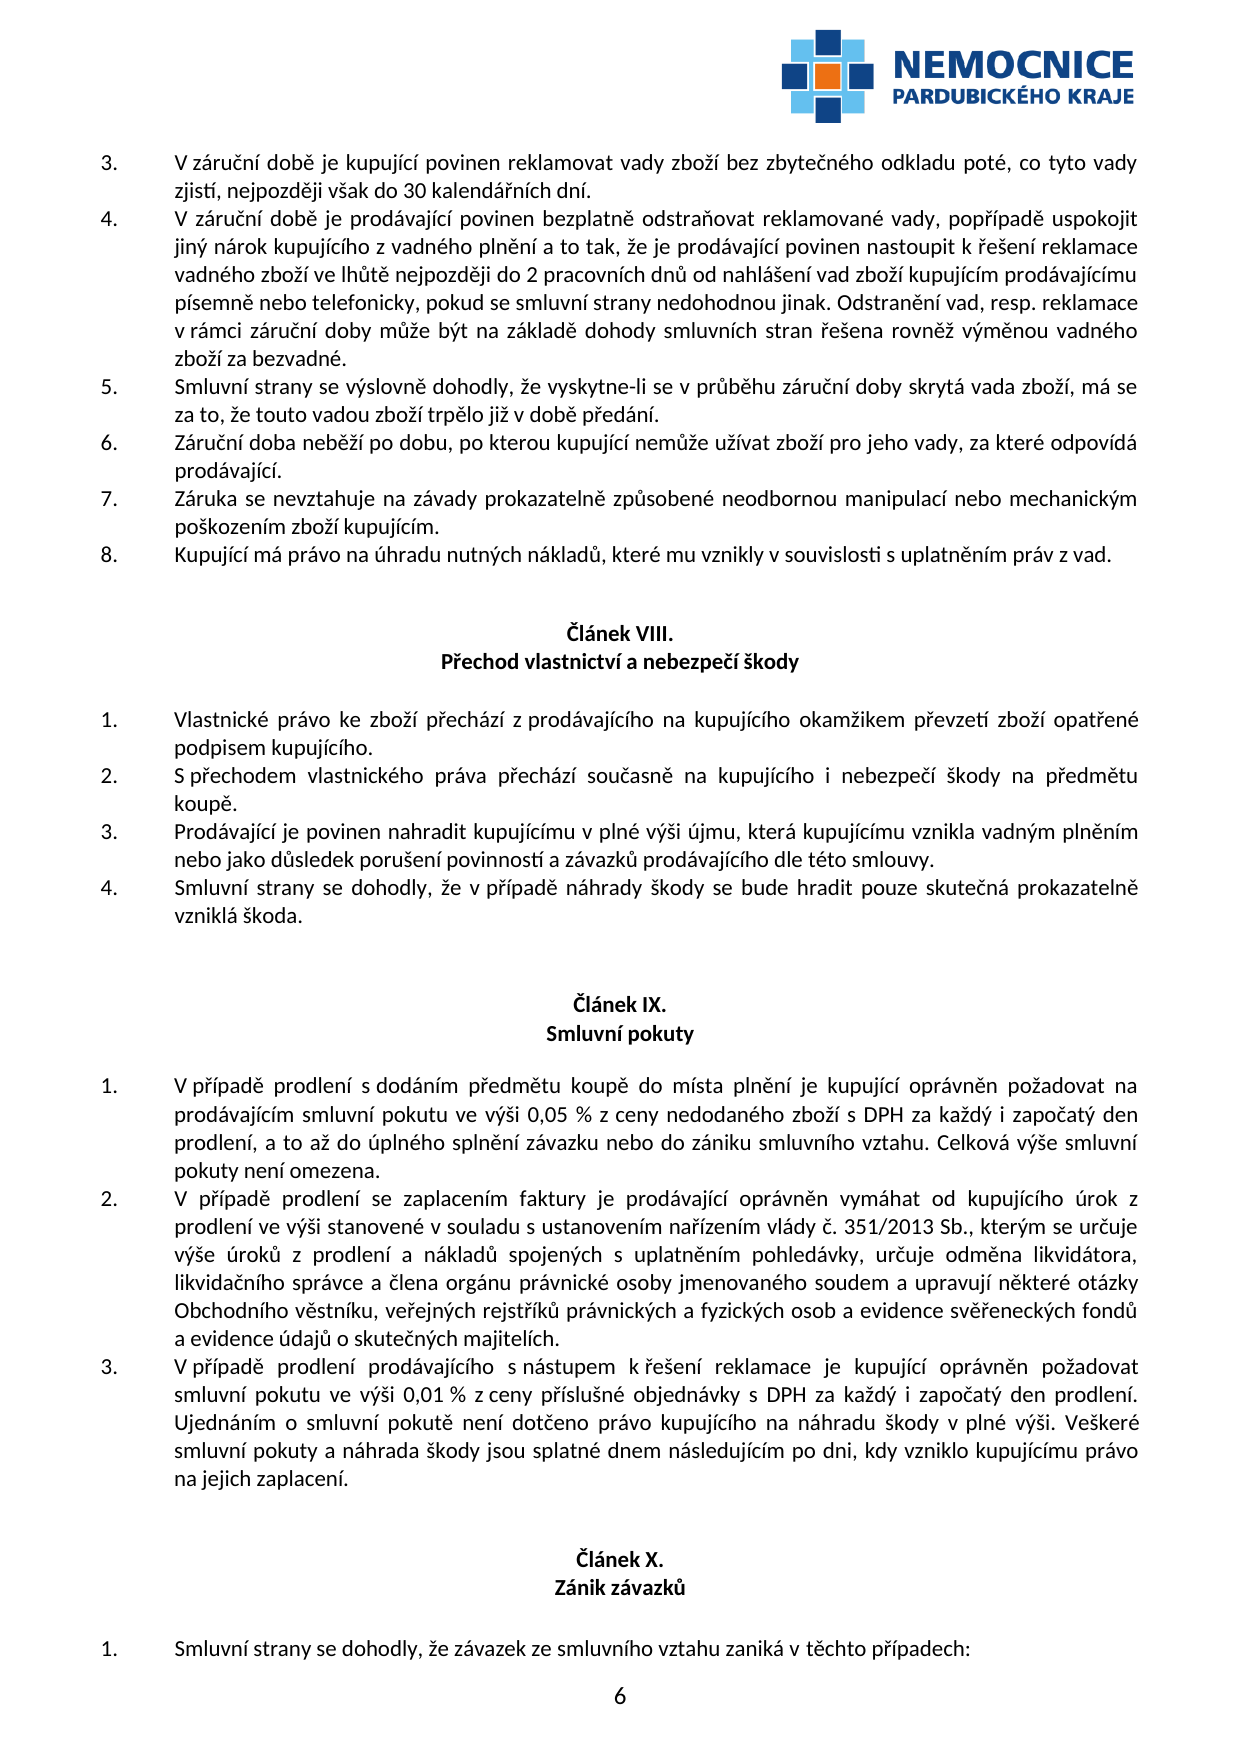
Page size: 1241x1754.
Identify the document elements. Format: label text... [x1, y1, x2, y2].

title Článek X. [100, 1545, 1140, 1573]
text 1. Vlastnické právo ke zboží přechází z prodávajícího na kupujícího okamžikem převzetí zboží opatřené podpisem kupujícího. [100, 705, 1140, 761]
list Záruka se nevztahuje na závady prokazatelně způsobené neodbornou manipulací nebo mechanickým poškozením zboží kupujícím. [100, 484, 1140, 540]
text 1. V případě prodlení s dodáním předmětu koupě do místa plnění je kupující oprávněn požadovat na prodávajícím smluvní pokutu ve výši 0,05 % z ceny nedodaného zboží s DPH za každý i započatý den prodlení, a to až do úplného splnění závazku nebo do zániku smluvního vztahu. Celková výše smluvní pokuty není omezena. [100, 1072, 1140, 1184]
subtitle Článek VIII. [100, 619, 1140, 647]
text 2. S přechodem vlastnického práva přechází současně na kupujícího i nebezpečí škody na předmětu koupě. [100, 761, 1140, 817]
subtitle Článek IX. [100, 991, 1140, 1019]
list Smluvní strany se výslovně dohodly, že vyskytne-li se v průběhu záruční doby skrytá vada zboží, má se za to, že touto vadou zboží trpělo již v době předání. [100, 372, 1140, 428]
list Kupující má právo na úhradu nutných nákladů, které mu vznikly v souvislosti s uplatněním práv z vad. [100, 540, 1140, 568]
text 3. V případě prodlení prodávajícího s nástupem k řešení reklamace je kupující oprávněn požadovat smluvní pokutu ve výši 0,01 % z ceny příslušné objednávky s DPH za každý i započatý den prodlení. Ujednáním o smluvní pokutě není dotčeno právo kupujícího na náhradu škody v plné výši. Veškeré smluvní pokuty a náhrada škody jsou splatné dnem následujícím po dni, kdy vzniklo kupujícímu právo na jejich zaplacení. [100, 1352, 1140, 1492]
list Smluvní strany se dohodly, že závazek ze smluvního vztahu zaniká v těchto případech: [100, 1634, 1140, 1662]
text 3. Prodávající je povinen nahradit kupujícímu v plné výši újmu, která kupujícímu vznikla vadným plněním nebo jako důsledek porušení povinností a závazků prodávajícího dle této smlouvy. [100, 817, 1140, 873]
list V záruční době je kupující povinen reklamovat vady zboží bez zbytečného odkladu poté, co tyto vady zjistí, nejpozději však do 30 kalendářních dní. [100, 148, 1140, 204]
picture [780, 28, 1134, 124]
list V záruční době je prodávající povinen bezplatně odstraňovat reklamované vady, popřípadě uspokojit jiný nárok kupujícího z vadného plnění a to tak, že je prodávající povinen nastoupit k řešení reklamace vadného zboží ve lhůtě nejpozději do 2 pracovních dnů od nahlášení vad zboží kupujícím prodávajícímu písemně nebo telefonicky, pokud se smluvní strany nedohodnou jinak. Odstranění vad, resp. reklamace v rámci záruční doby může být na základě dohody smluvních stran řešena rovněž výměnou vadného zboží za bezvadné. [100, 204, 1140, 372]
subtitle Přechod vlastnictví a nebezpečí škody [100, 647, 1140, 675]
title Zánik závazků [100, 1573, 1140, 1601]
list Záruční doba neběží po dobu, po kterou kupující nemůže užívat zboží pro jeho vady, za které odpovídá prodávající. [100, 428, 1140, 484]
text 4. Smluvní strany se dohodly, že v případě náhrady škody se bude hradit pouze skutečná prokazatelně vzniklá škoda. [100, 873, 1140, 929]
subtitle Smluvní pokuty [100, 1019, 1140, 1047]
list 2. V případě prodlení se zaplacením faktury je prodávající oprávněn vymáhat od kupujícího úrok z prodlení ve výši stanovené v souladu s ustanovením nařízením vlády č. 351/2013 Sb., kterým se určuje výše úroků z prodlení a nákladů spojených s uplatněním pohledávky, určuje odměna likvidátora, likvidačního správce a člena orgánu právnické osoby jmenovaného soudem a upravují některé otázky Obchodního věstníku, veřejných rejstříků právnických a fyzických osob a evidence svěřeneckých fondů a evidence údajů o skutečných majitelích. [100, 1184, 1140, 1352]
